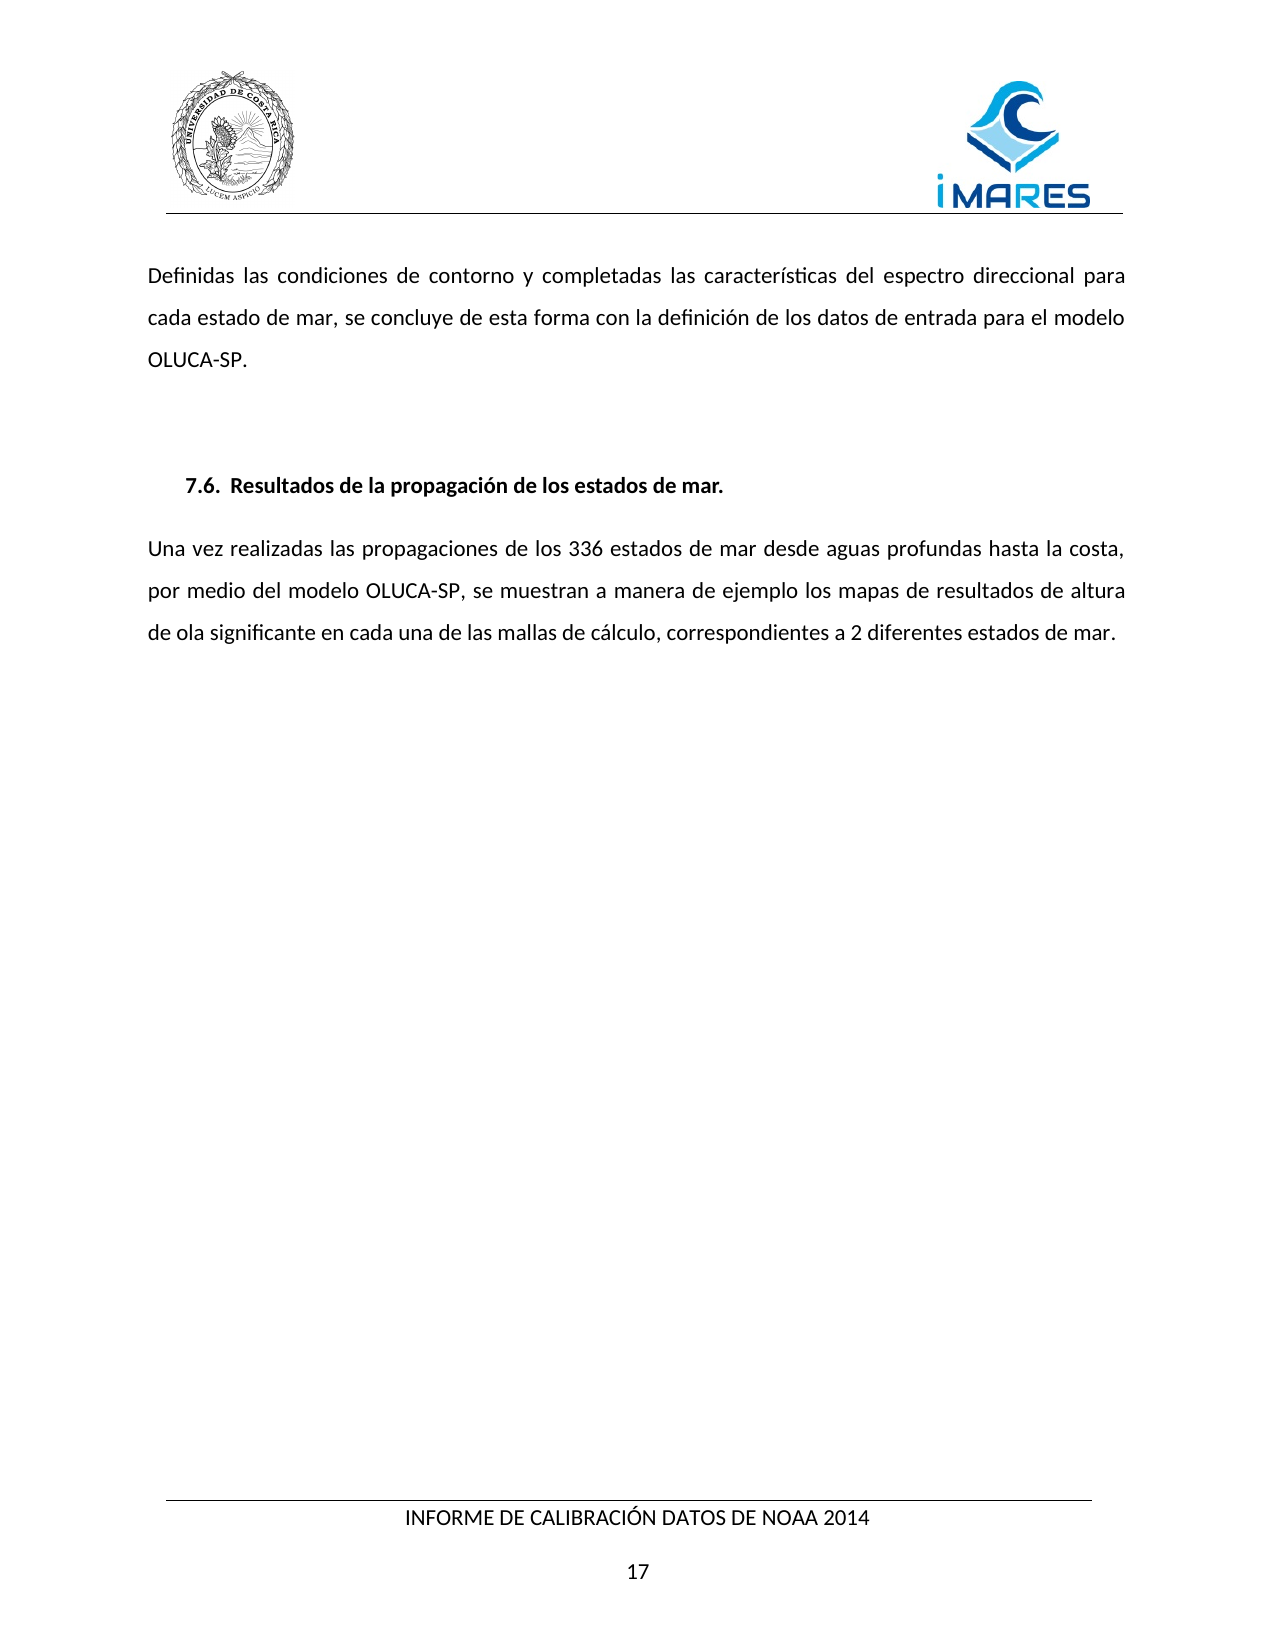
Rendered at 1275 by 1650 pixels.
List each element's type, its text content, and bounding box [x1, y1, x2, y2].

picture [1020, 188, 1035, 207]
picture [170, 70, 296, 208]
text Una vez realizadas las propagaciones de los 336 estados de mar desde aguas profundas hasta la costa, por medio del modelo OLUCA-SP, se muestran a manera de ejemplo los mapas de resultados de altura de ola significante en cada una de las mallas de cálculo, correspondientes a 2 diferentes estados de mar. [148, 534, 1127, 646]
subtitle Resultados de la propagación de los estados de mar. [185, 471, 1127, 499]
picture [937, 81, 1090, 207]
text Definidas las condiciones de contorno y completadas las características del espectro direccional para cada estado de mar, se concluye de esta forma con la definición de los datos de entrada para el modelo OLUCA-SP. [148, 261, 1127, 373]
